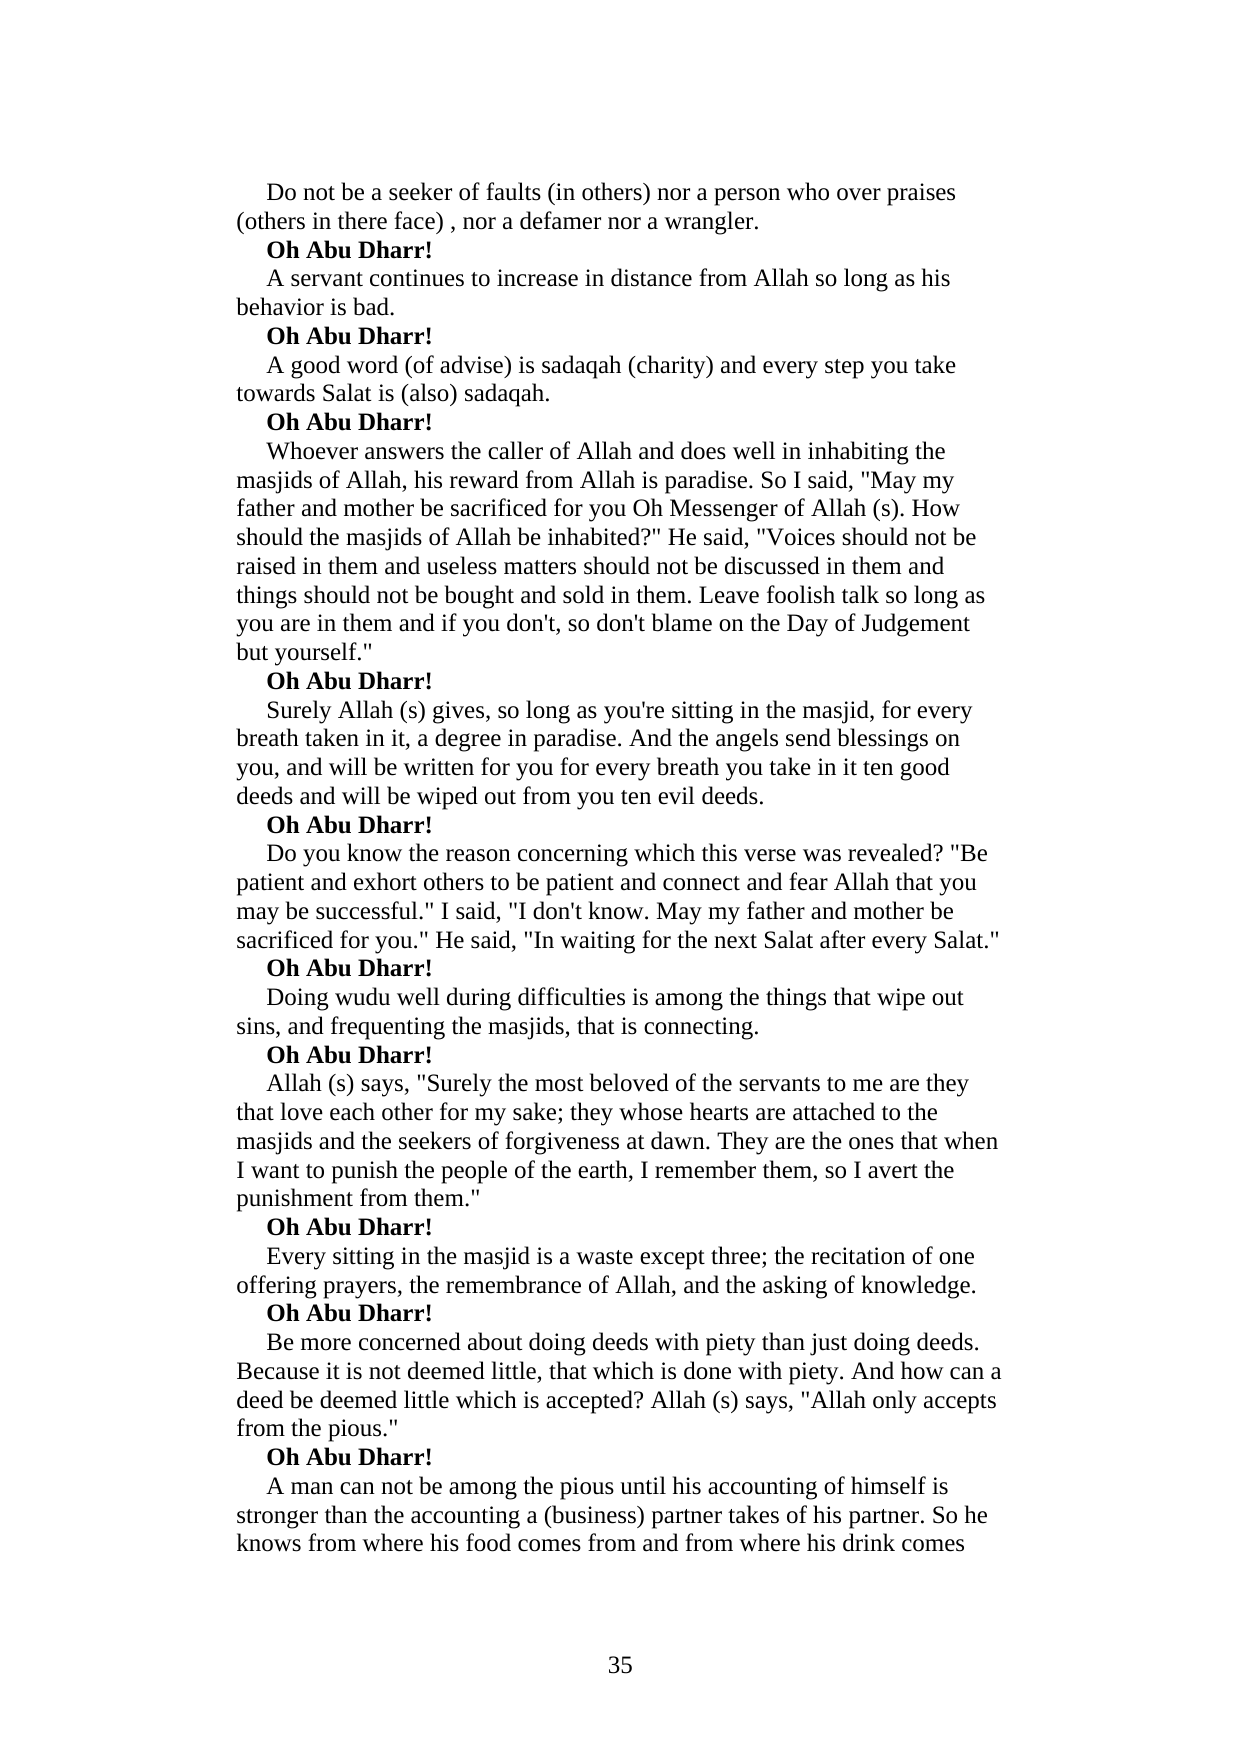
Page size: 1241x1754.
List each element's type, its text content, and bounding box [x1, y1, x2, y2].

text Do you know the reason concerning which this verse was revealed? "Be patient and exhort others to be patient and connect and fear Allah that you may be successful." I said, "I don't know. May my father and mother be sacrificed for you." He said, "In waiting for the next Salat after every Salat." [236, 838, 1004, 953]
text A good word (of advise) is sadaqah (charity) and every step you take towards Salat is (also) sadaqah. [236, 350, 1004, 407]
text Oh Abu Dharr! [236, 810, 1004, 838]
text Oh Abu Dharr! [236, 1298, 1004, 1327]
text Allah (s) says, "Surely the most beloved of the servants to me are they that love each other for my sake; they whose hearts are attached to the masjids and the seekers of forgiveness at dawn. They are the ones that when I want to punish the people of the earth, I remember them, so I avert the punishment from them." [236, 1068, 1004, 1212]
text Be more concerned about doing deeds with piety than just doing deeds. Because it is not deemed little, that which is done with piety. And how can a deed be deemed little which is accepted? Allah (s) says, "Allah only accepts from the pious." [236, 1327, 1004, 1442]
text Do not be a seeker of faults (in others) nor a person who over praises (others in there face) , nor a defamer nor a wrangler. [236, 177, 1004, 235]
text Oh Abu Dharr! [236, 1040, 1004, 1068]
text Oh Abu Dharr! [236, 666, 1004, 695]
text Oh Abu Dharr! [236, 1212, 1004, 1241]
text Doing wudu well during difficulties is among the things that wipe out sins, and frequenting the masjids, that is connecting. [236, 982, 1004, 1040]
text Oh Abu Dharr! [236, 953, 1004, 982]
text Surely Allah (s) gives, so long as you're sitting in the masjid, for every breath taken in it, a degree in paradise. And the angels send blessings on you, and will be written for you for every breath you take in it ten good deeds and will be wiped out from you ten evil deeds. [236, 695, 1004, 810]
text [236, 1471, 1004, 1557]
text Oh Abu Dharr! [236, 321, 1004, 350]
text Oh Abu Dharr! [236, 235, 1004, 263]
text A servant continues to increase in distance from Allah so long as his behavior is bad. [236, 263, 1004, 321]
text Oh Abu Dharr! [236, 407, 1004, 436]
text Whoever answers the caller of Allah and does well in inhabiting the masjids of Allah, his reward from Allah is paradise. So I said, "May my father and mother be sacrificed for you Oh Messenger of Allah (s). How should the masjids of Allah be inhabited?" He said, "Voices should not be raised in them and useless matters should not be discussed in them and things should not be bought and sold in them. Leave foolish talk so long as you are in them and if you don't, so don't blame on the Day of Judgement but yourself." [236, 436, 1004, 666]
text Oh Abu Dharr! [236, 1442, 1004, 1471]
text Every sitting in the masjid is a waste except three; the recitation of one offering prayers, the remembrance of Allah, and the asking of knowledge. [236, 1241, 1004, 1298]
